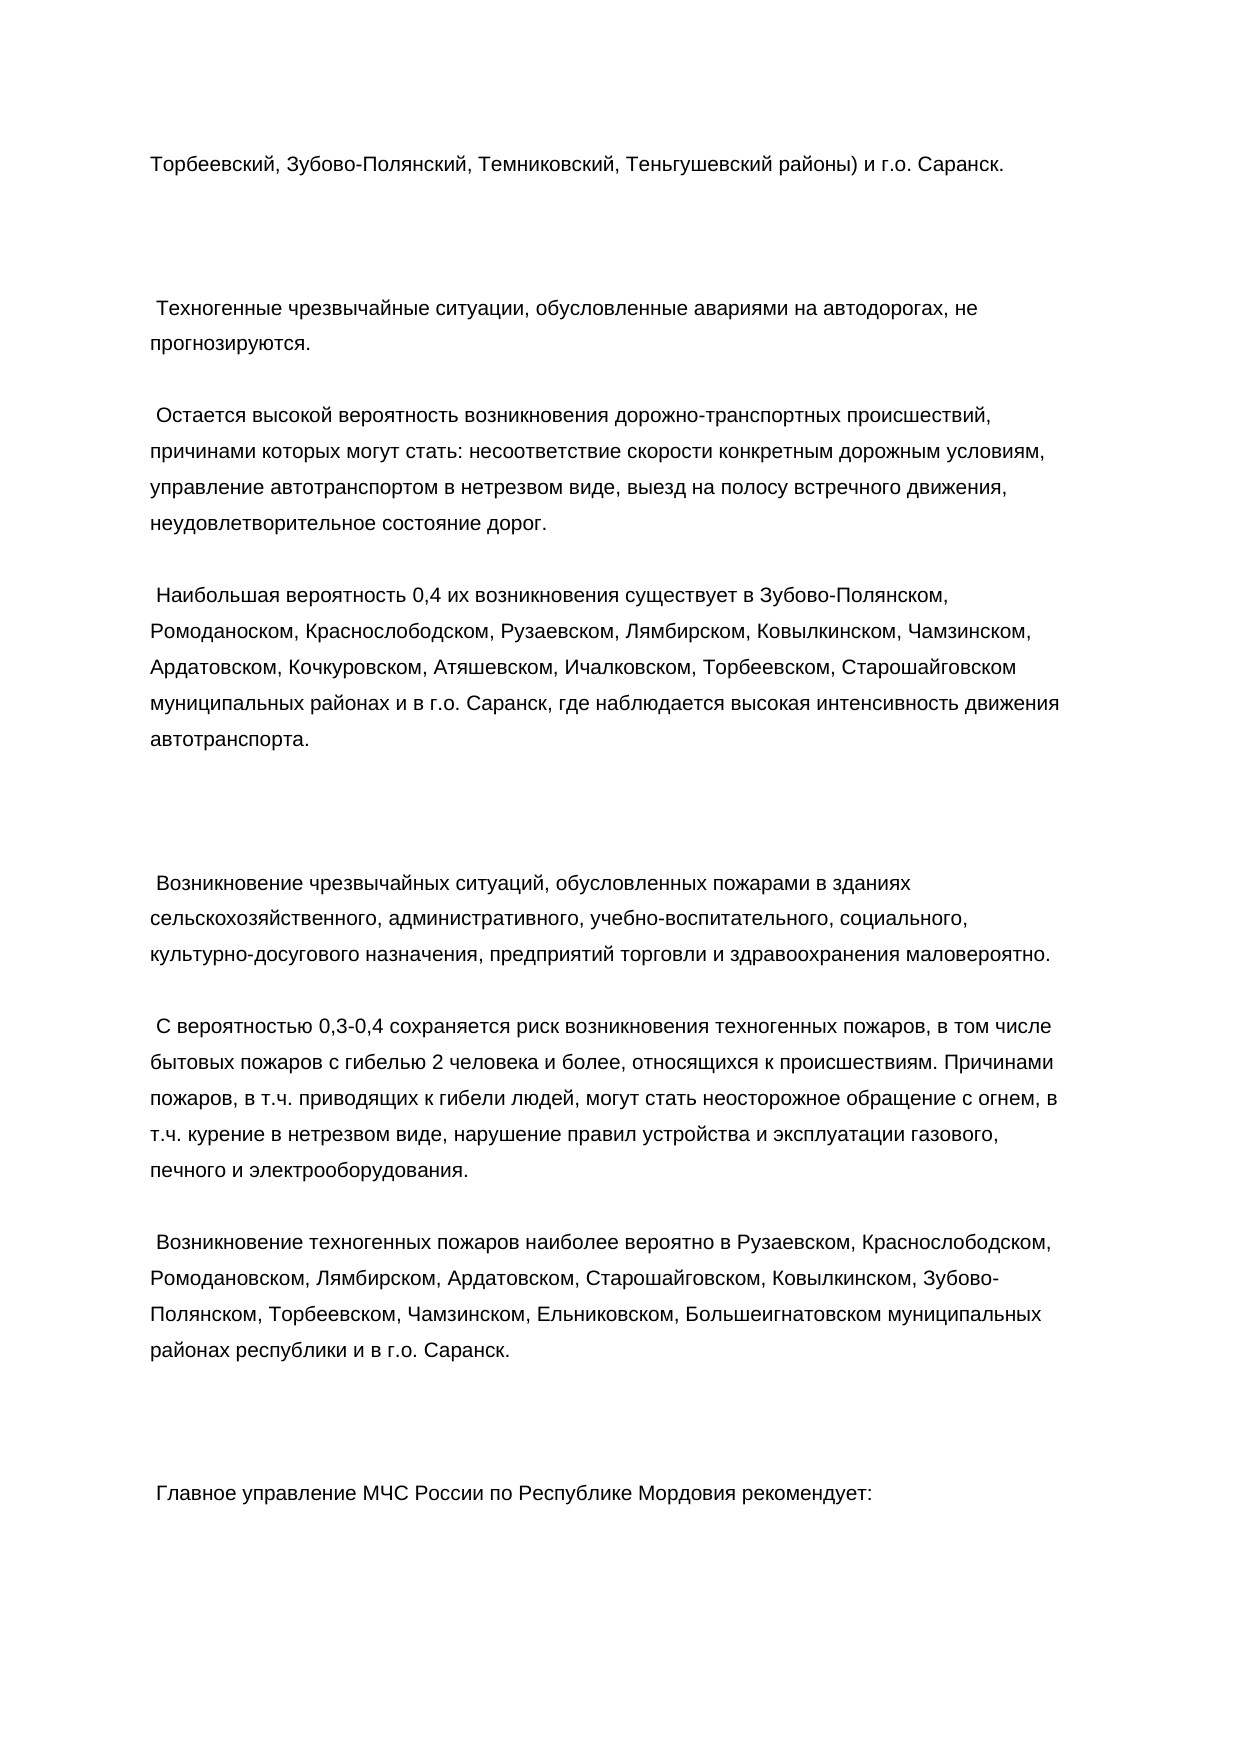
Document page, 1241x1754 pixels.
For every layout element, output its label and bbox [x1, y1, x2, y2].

table_cell [140, 150, 1078, 1577]
